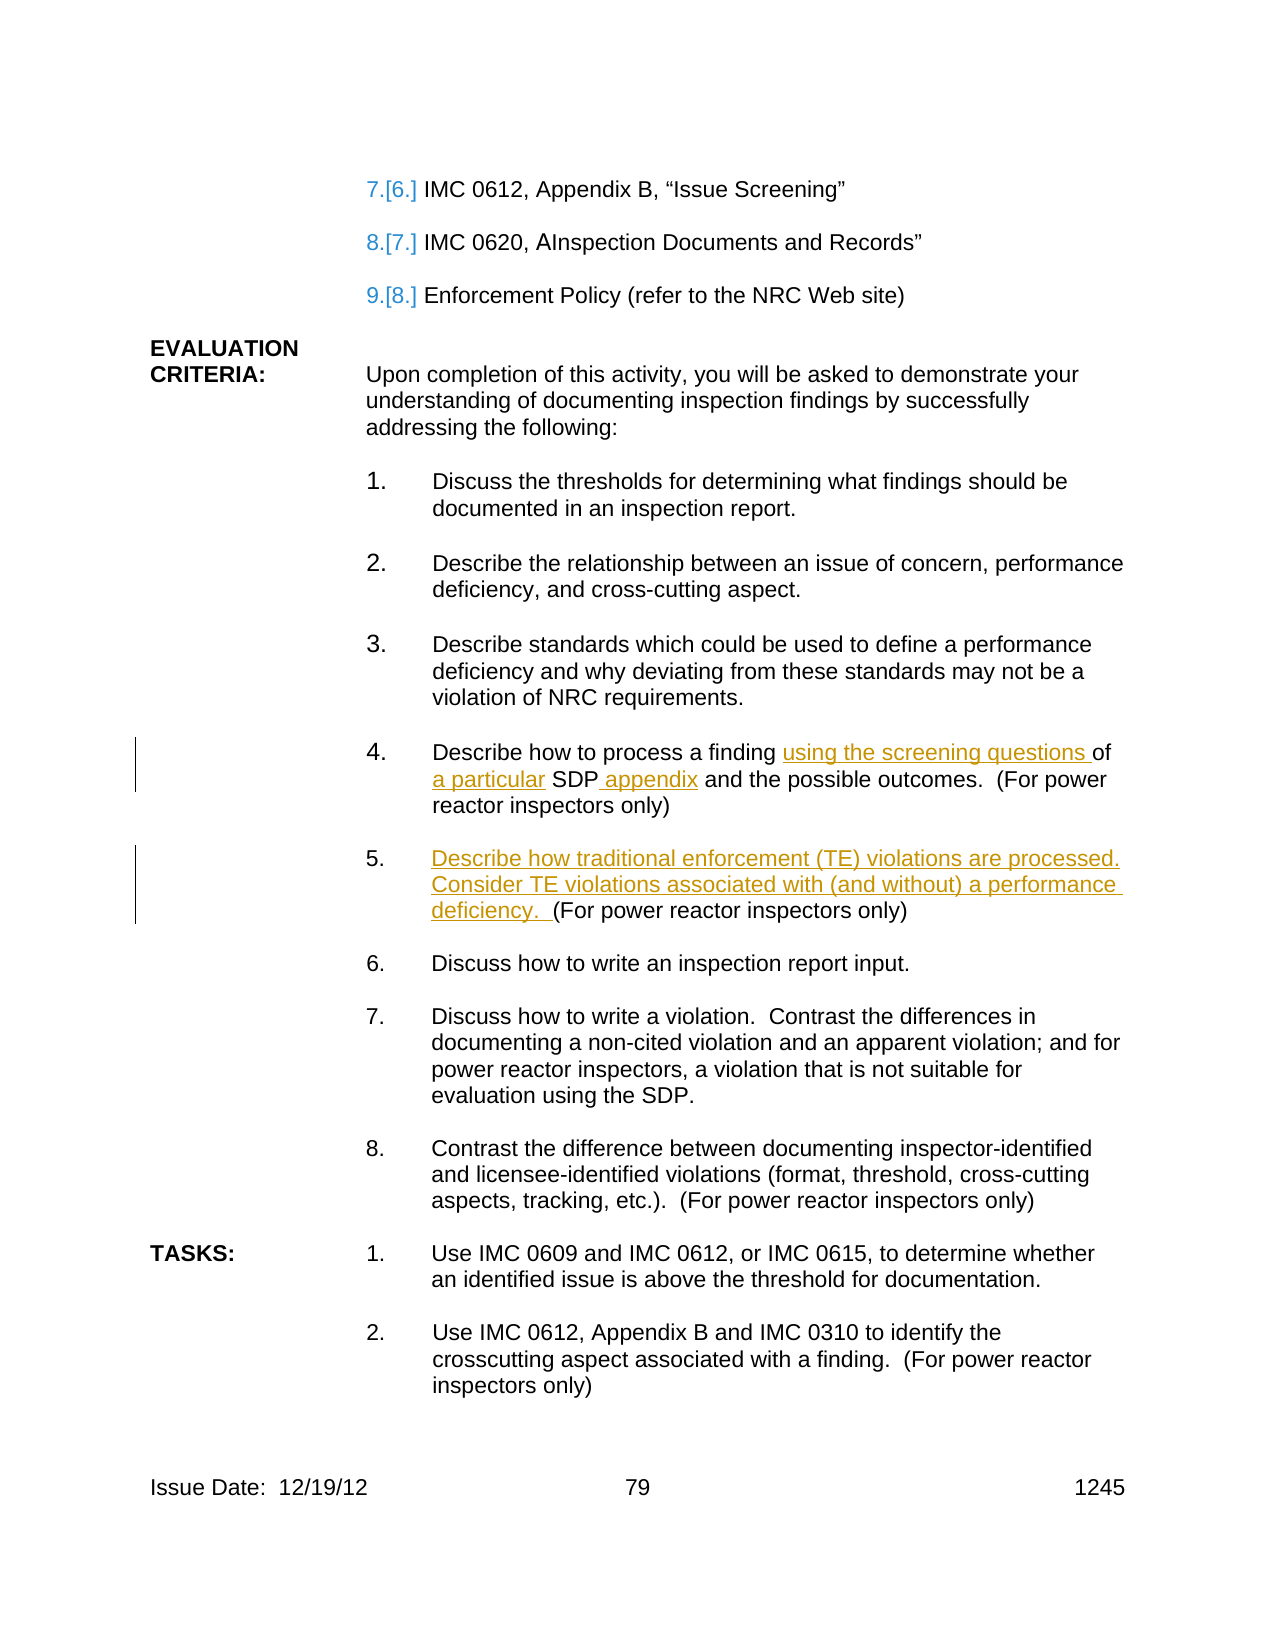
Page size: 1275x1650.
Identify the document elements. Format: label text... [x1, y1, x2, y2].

list IMC 0620, Inspection Documents and Records” [366, 229, 1125, 255]
list Describe the relationship between an issue of concern, performance deficiency, and cross-cutting aspect. [366, 548, 1125, 603]
text 8. Contrast the difference between documenting inspector-identified and licensee-identified violations (format, threshold, cross-cutting aspects, tracking, etc.). (For power reactor inspectors only) [366, 1135, 1125, 1214]
text CRITERIA: Upon completion of this activity, you will be asked to demonstrate your understanding of documenting inspection findings by successfully addressing the following: [150, 361, 1125, 440]
list IMC 0612, Appendix B, “Issue Screening” [366, 176, 1125, 203]
list Enforcement Policy (refer to the NRC Web site) [366, 282, 1125, 308]
text 7. Discuss how to write a violation. Contrast the differences in documenting a non-cited violation and an apparent violation; and for power reactor inspectors, a violation that is not suitable for evaluation using the SDP. [366, 1003, 1125, 1108]
text TASKS: 1. Use IMC 0609 and IMC 0612, or IMC 0615, to determine whether an identified issue is above the threshold for documentation. [150, 1240, 1125, 1293]
list Describe standards which could be used to define a performance deficiency and why deviating from these standards may not be a violation of NRC requirements. [366, 629, 1125, 711]
text EVALUATION [150, 334, 1125, 361]
text 6. Discuss how to write an inspection report input. [366, 950, 1125, 977]
list Discuss the thresholds for determining what findings should be documented in an inspection report. [366, 466, 1125, 521]
list Use IMC 0612, Appendix B and IMC 0310 to identify the crosscutting aspect associated with a finding. (For power reactor inspectors only) [366, 1319, 1125, 1398]
text 5. (For power reactor inspectors only) [366, 845, 1125, 924]
list Describe how to process a finding of SDP and the possible outcomes. (For power reactor inspectors only) [366, 737, 1125, 818]
